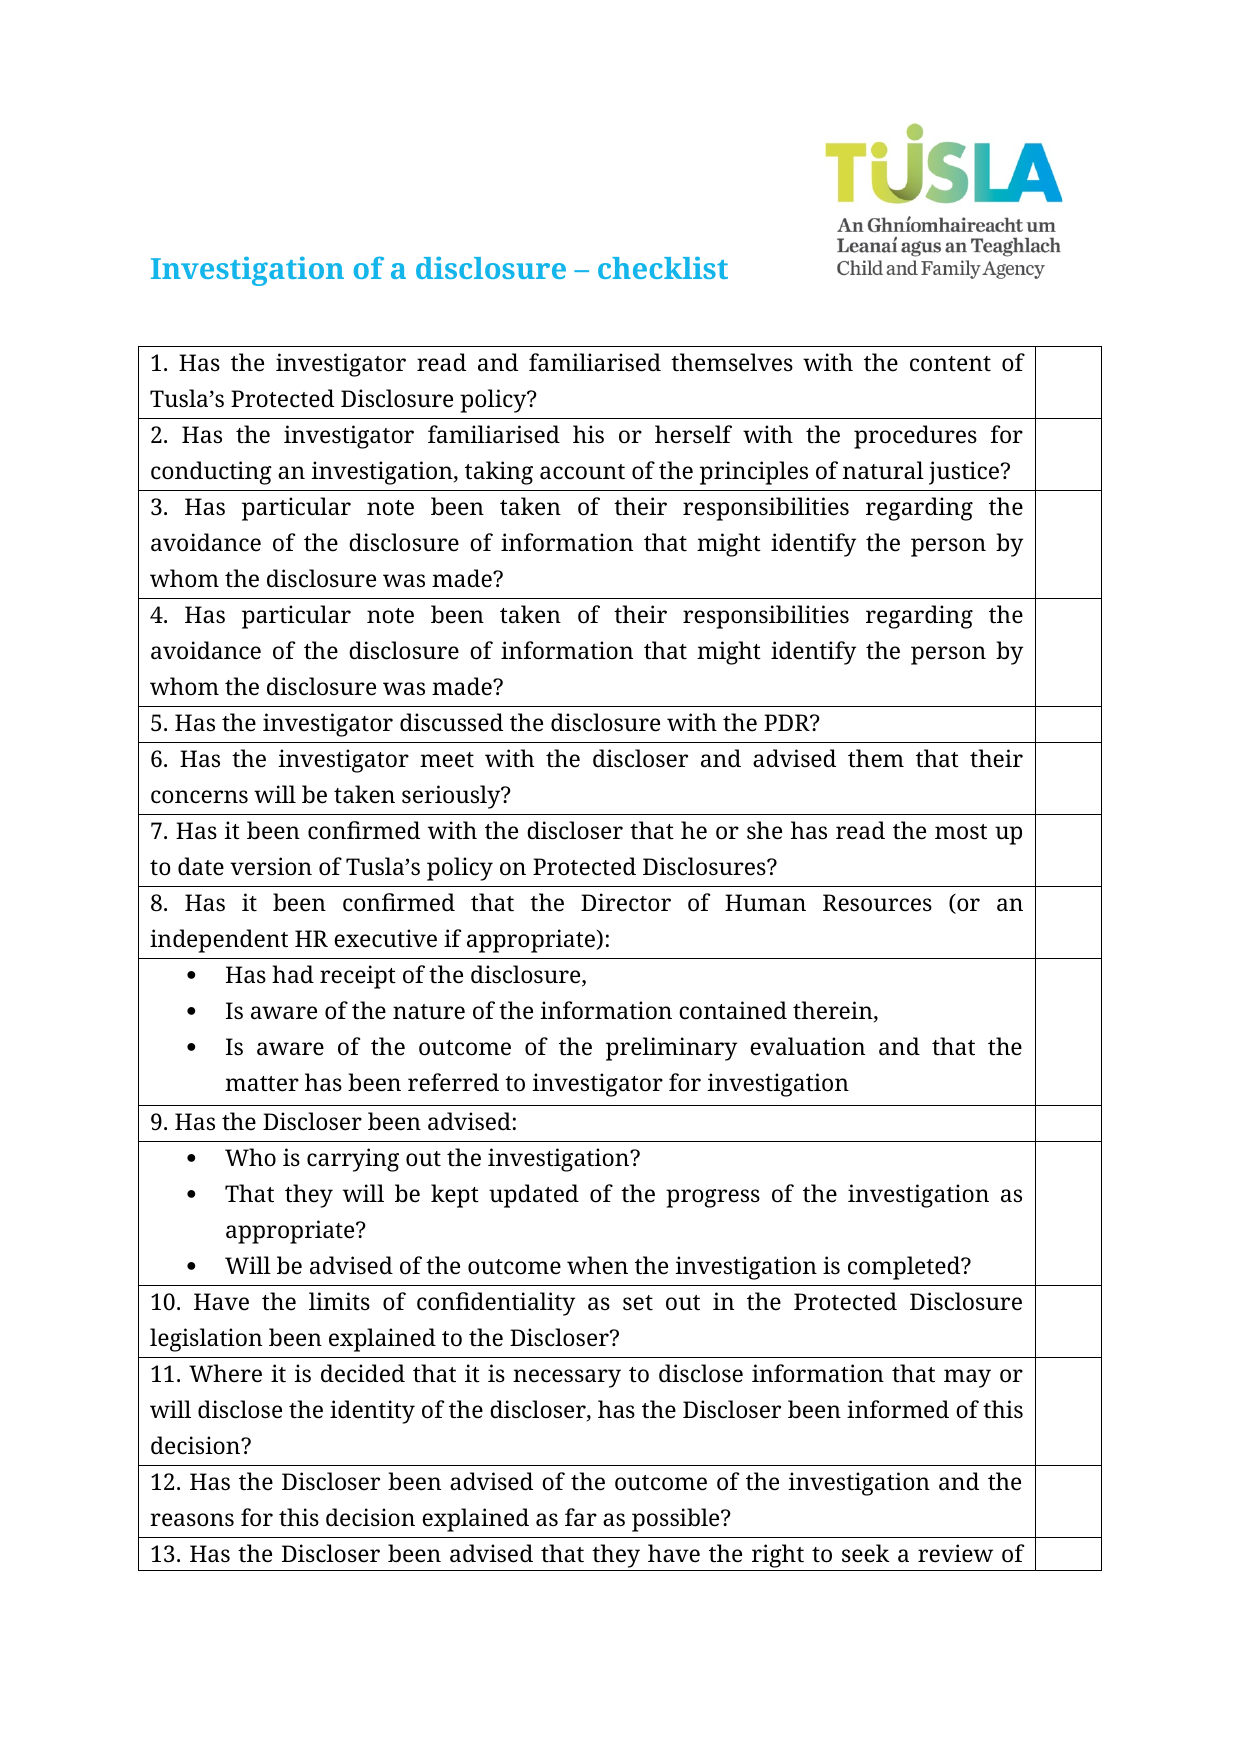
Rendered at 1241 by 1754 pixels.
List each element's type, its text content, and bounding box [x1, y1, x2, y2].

table_cell [1036, 959, 1101, 1105]
table_cell 9. Has the Discloser been advised: [139, 1106, 1035, 1141]
table_cell 8. Has it been confirmed that the Director of Human Resources (or an independent HR executive if appropriate): [139, 887, 1035, 958]
table_cell 5. Has the investigator discussed the disclosure with the PDR? [139, 707, 1035, 742]
table_cell [1036, 815, 1101, 886]
table_cell 4. Has particular note been taken of their responsibilities regarding the avoidance of the disclosure of information that might identify the person by whom the disclosure was made? [139, 599, 1035, 706]
table_cell 10. Have the limits of confidentiality as set out in the Protected Disclosure legislation been explained to the Discloser? [139, 1286, 1035, 1357]
table_cell [1036, 707, 1101, 742]
table_cell 2. Has the investigator familiarised his or herself with the procedures for conducting an investigation, taking account of the principles of natural justice? [139, 419, 1035, 490]
table_cell [1036, 743, 1101, 814]
table_cell [1036, 419, 1101, 490]
table_cell [1036, 1358, 1101, 1465]
picture [1028, 164, 1038, 180]
table_cell 11. Where it is decided that it is necessary to disclose information that may or will disclose the identity of the discloser, has the Discloser been informed of this decision? [139, 1358, 1035, 1465]
table_cell [1036, 599, 1101, 706]
table_cell [1036, 887, 1101, 958]
table_cell [1036, 1142, 1101, 1285]
table_cell [1036, 1286, 1101, 1357]
table_cell 7. Has it been confirmed with the discloser that he or she has read the most up to date version of Tusla’s policy on Protected Disclosures? [139, 815, 1035, 886]
table_header 1. Has the investigator read and familiarised themselves with the content of Tusla’s Protected Disclosure policy? [139, 347, 1035, 418]
table_cell 6. Has the investigator meet with the discloser and advised them that their concerns will be taken seriously? [139, 743, 1035, 814]
table_cell [1036, 1466, 1101, 1537]
table_cell 12. Has the Discloser been advised of the outcome of the investigation and the reasons for this decision explained as far as possible? [139, 1466, 1035, 1537]
table_cell [1036, 491, 1101, 598]
table_cell 3. Has particular note been taken of their responsibilities regarding the avoidance of the disclosure of information that might identify the person by whom the disclosure was made? [139, 491, 1035, 598]
table_cell [1036, 1538, 1101, 1570]
picture [825, 123, 1063, 280]
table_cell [139, 1538, 1035, 1570]
table_header [1036, 347, 1101, 418]
table_cell [1036, 1106, 1101, 1141]
table_cell Has had receipt of the disclosure, Is aware of the nature of the information contained therein, Is aware of the outcome of the preliminary evaluation and that the matter has been referred to investigator for investigation [139, 959, 1035, 1105]
table_cell Who is carrying out the investigation? That they will be kept updated of the progress of the investigation as appropriate? Will be advised of the outcome when the investigation is completed? [139, 1142, 1035, 1285]
